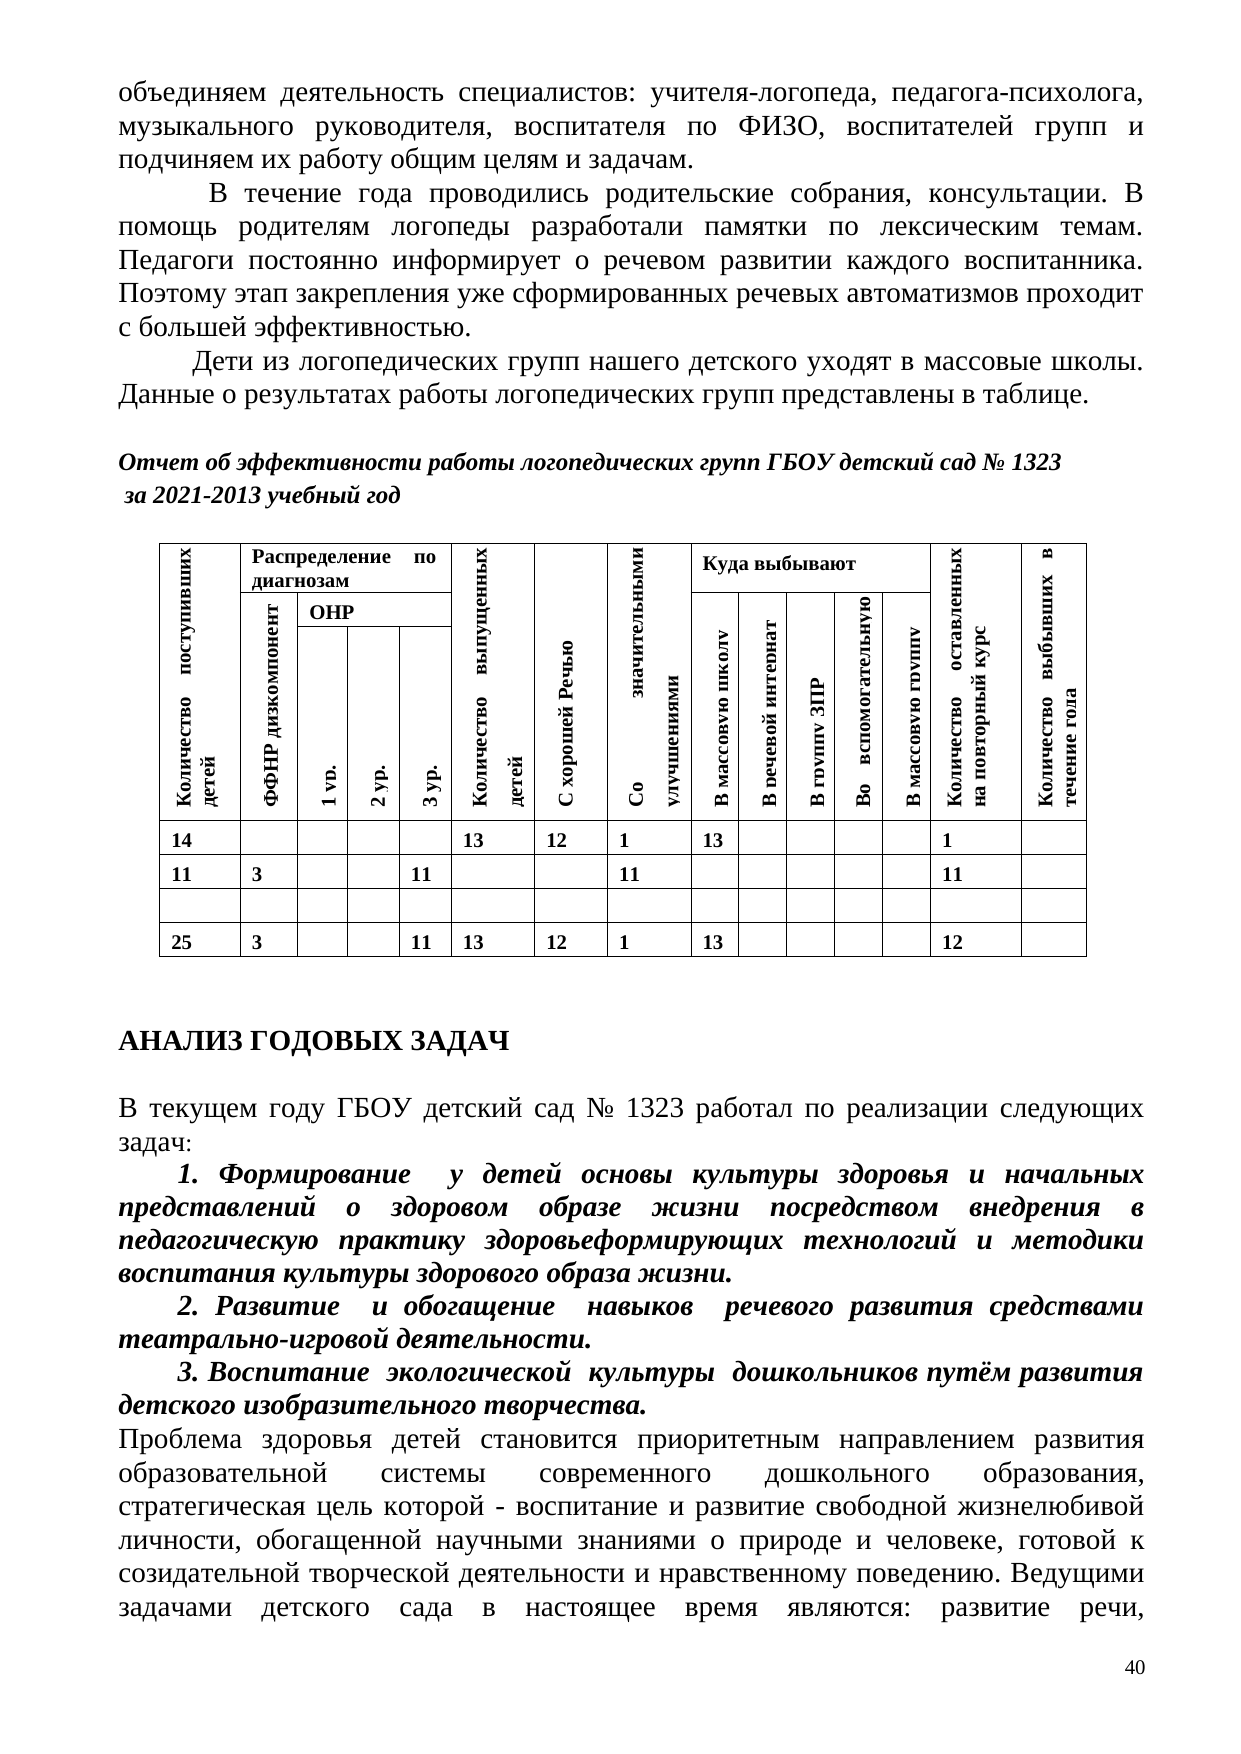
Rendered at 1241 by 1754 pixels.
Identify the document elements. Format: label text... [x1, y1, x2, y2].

list 3. Воспитание экологической культуры дошкольников путём развития детского изобразительного творчества. [118, 1355, 1145, 1421]
table_cell [787, 889, 834, 922]
table_cell [883, 889, 930, 922]
table_header Со значительными улучшениями [608, 544, 691, 820]
table_header Распределение по диагнозам [241, 544, 451, 592]
table_cell [692, 855, 738, 888]
table_cell 11 [160, 855, 240, 888]
text за 2021-2013 учебный год [118, 477, 1141, 510]
text Дети из логопедических групп нашего детского уходят в массовые школы. Данные о результатах работы логопедических групп представлены в таблице. [118, 343, 1144, 410]
table_cell 12 [535, 923, 607, 956]
table_cell [241, 821, 297, 854]
table_cell [452, 889, 534, 922]
table_cell 3 ур. [400, 627, 451, 820]
table_cell 13 [452, 923, 534, 956]
table_cell 13 [692, 923, 738, 956]
table_cell [739, 821, 786, 854]
text Отчет об эффективности работы логопедических групп ГБОУ детский сад № 1323 [118, 444, 1141, 477]
table_cell [1022, 889, 1086, 922]
table_cell В группу ЗПР [787, 593, 834, 820]
table_cell 11 [608, 855, 691, 888]
table_header Количество выпущенных детей [452, 544, 534, 820]
table_cell [298, 855, 347, 888]
table_cell [835, 889, 882, 922]
table_cell 11 [400, 855, 451, 888]
table_cell 12 [931, 923, 1021, 956]
table_cell [400, 889, 451, 922]
table_cell [348, 889, 399, 922]
table_cell В массовую группу [883, 593, 930, 820]
table_cell [1022, 923, 1086, 956]
table_cell [931, 889, 1021, 922]
table_cell ФФНР дизкомпонент [241, 593, 297, 820]
table_cell 1 [931, 821, 1021, 854]
table_cell [535, 855, 607, 888]
list 1. Формирование у детей основы культуры здоровья и начальных представлений о здоровом образе жизни посредством внедрения в педагогическую практику здоровьеформирующих технологий и методики воспитания культуры здорового образа жизни. [118, 1157, 1145, 1289]
table_cell [739, 889, 786, 922]
table_cell [787, 821, 834, 854]
table_header Количество поступивших детей [160, 544, 240, 820]
table_cell [1022, 855, 1086, 888]
table_cell [883, 855, 930, 888]
table_cell 11 [400, 923, 451, 956]
table_cell [835, 821, 882, 854]
table_cell [787, 855, 834, 888]
table_cell [787, 923, 834, 956]
table_cell [348, 923, 399, 956]
table_cell [348, 855, 399, 888]
table_cell [160, 889, 240, 922]
table_cell [298, 923, 347, 956]
list 2. Развитие и обогащение навыков речевого развития средствами театрально-игровой деятельности. [118, 1289, 1145, 1355]
table_cell [835, 923, 882, 956]
table_cell 3 [241, 855, 297, 888]
table_cell В массовую школу [692, 593, 738, 820]
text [118, 1421, 1146, 1623]
table_cell [883, 821, 930, 854]
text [118, 75, 1144, 176]
table_cell [883, 923, 930, 956]
table_cell 13 [692, 821, 738, 854]
table_cell ОНР [298, 593, 451, 626]
table_cell 12 [535, 821, 607, 854]
table_cell 3 [241, 923, 297, 956]
table_cell 1 ур. [298, 627, 347, 820]
table_cell 1 [608, 821, 691, 854]
table_cell [298, 821, 347, 854]
table_cell [739, 855, 786, 888]
table_header С хорошей Речью [535, 544, 607, 820]
table_cell [348, 821, 399, 854]
table_header Количество оставленных на повторный курс [931, 544, 1021, 820]
table_cell [241, 889, 297, 922]
table_cell [452, 855, 534, 888]
table_cell [739, 923, 786, 956]
table_cell 13 [452, 821, 534, 854]
table_cell 2 ур. [348, 627, 399, 820]
table_cell Во вспомогательную группу [835, 593, 882, 820]
table_cell 11 [931, 855, 1021, 888]
table_cell [835, 855, 882, 888]
table_cell 25 [160, 923, 240, 956]
table_cell 14 [160, 821, 240, 854]
table_cell [608, 889, 691, 922]
table_header Количество выбывших в течение года [1022, 544, 1086, 820]
table_cell [535, 889, 607, 922]
table_cell В речевой интернат [739, 593, 786, 820]
text АНАЛИЗ ГОДОВЫХ ЗАДАЧ [118, 1023, 1146, 1057]
table_cell [400, 821, 451, 854]
table_cell [692, 889, 738, 922]
text В течение года проводились родительские собрания, консультации. В помощь родителям логопеды разработали памятки по лексическим темам. Педагоги постоянно информирует о речевом развитии каждого воспитанника. Поэтому этап закрепления уже сформированных речевых автоматизмов проходит с большей эффективностью. [118, 176, 1144, 343]
table_cell [298, 889, 347, 922]
table_header Куда выбывают [692, 544, 930, 592]
table_cell [1022, 821, 1086, 854]
table_cell 1 [608, 923, 691, 956]
text В текущем году ГБОУ детский сад № 1323 работал по реализации следующих задач: [118, 1090, 1146, 1157]
